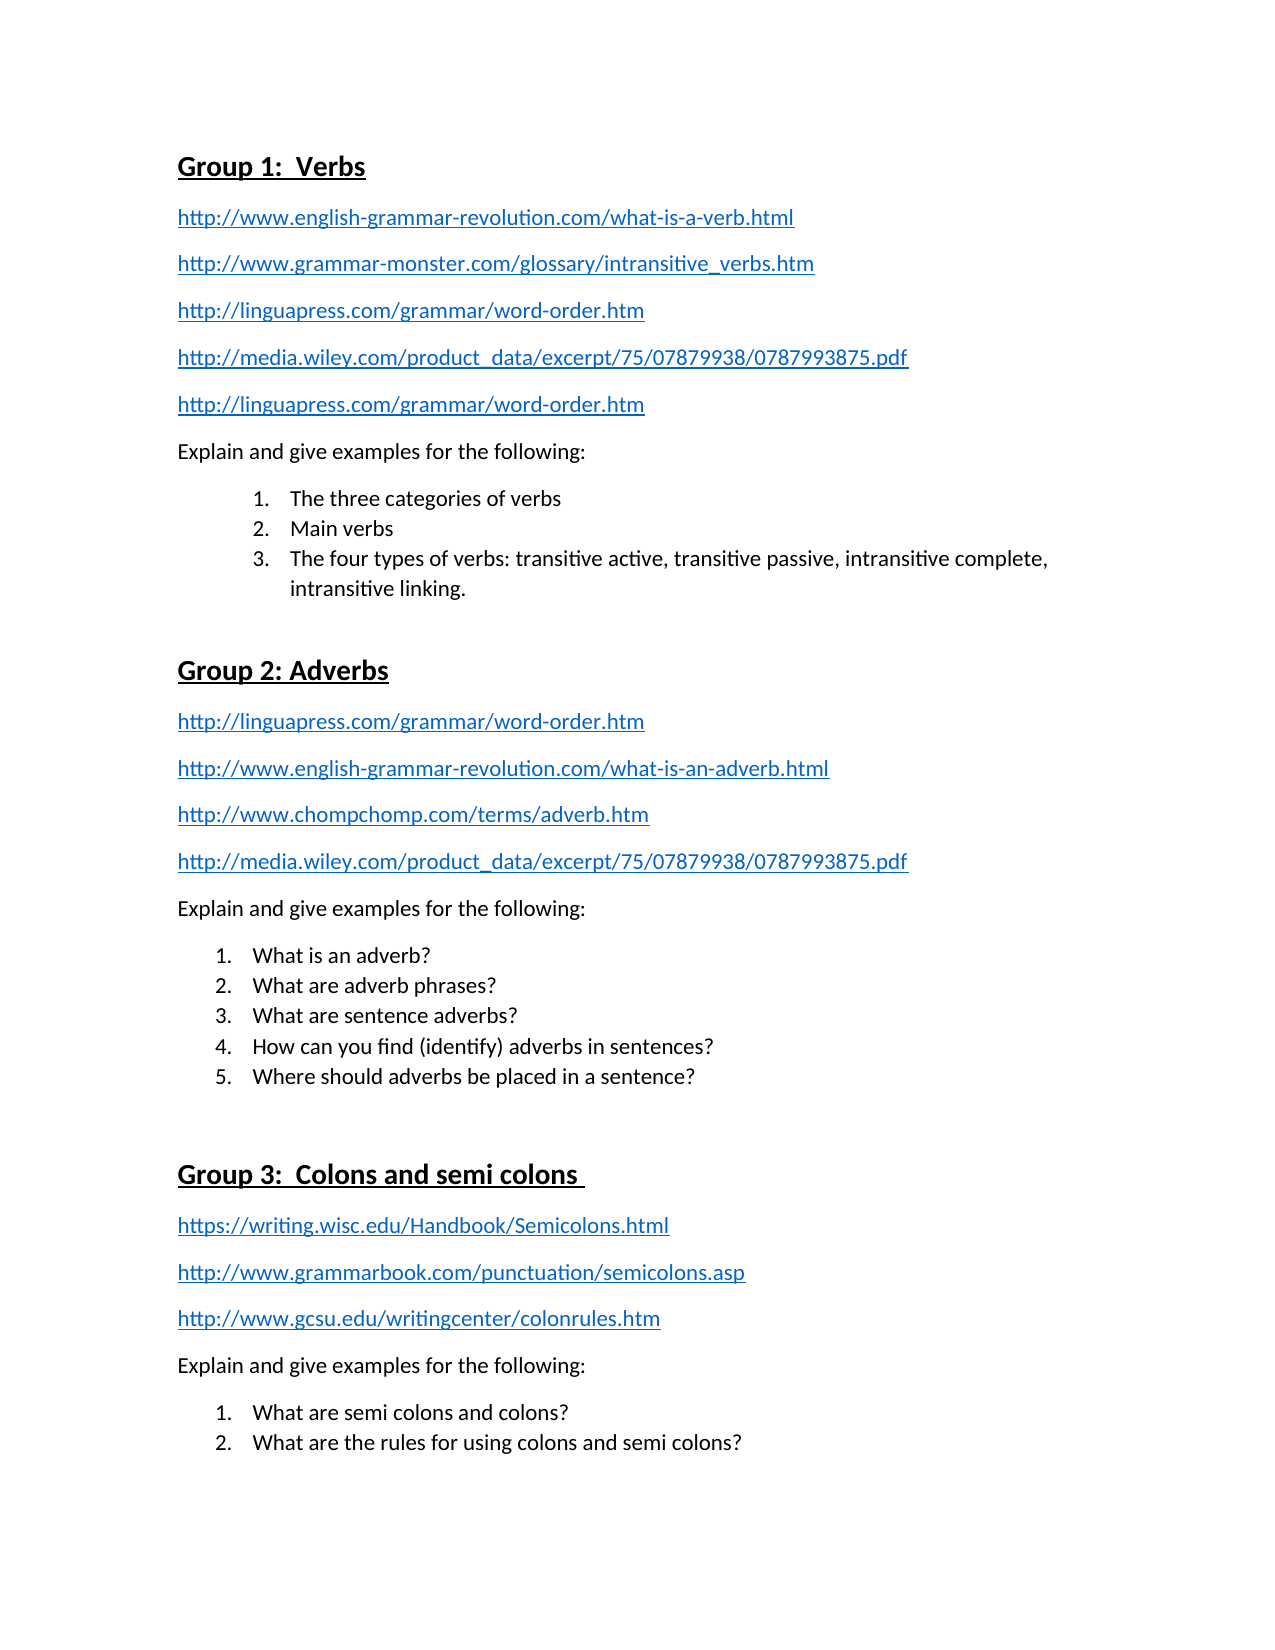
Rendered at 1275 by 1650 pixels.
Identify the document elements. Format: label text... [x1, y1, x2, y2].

text https://writing.wisc.edu/Handbook/Semicolons.html [177, 1211, 1098, 1239]
text http://www.gcsu.edu/writingcenter/colonrules.htm [177, 1304, 1098, 1333]
text Explain and give examples for the following: [177, 437, 1098, 465]
list How can you find (identify) adverbs in sentences? [215, 1032, 1098, 1060]
text Group 1: Verbs [177, 148, 1098, 183]
text Group 2: Adverbs [177, 652, 1098, 687]
list What are adverb phrases? [215, 971, 1098, 999]
list The three categories of verbs [252, 484, 1098, 512]
text http://media.wiley.com/product_data/excerpt/75/07879938/0787993875.pdf [177, 847, 1098, 875]
text http://www.grammar-monster.com/glossary/intransitive_verbs.htm [177, 249, 1098, 278]
list Where should adverbs be placed in a sentence? [215, 1062, 1098, 1090]
list Main verbs [252, 514, 1098, 542]
list What are the rules for using colons and semi colons? [215, 1428, 1098, 1457]
text Group 3: Colons and semi colons [177, 1156, 1098, 1191]
text Explain and give examples for the following: [177, 894, 1098, 922]
text http://media.wiley.com/product_data/excerpt/75/07879938/0787993875.pdf [177, 343, 1098, 371]
text http://linguapress.com/grammar/word-order.htm [177, 390, 1098, 418]
text http://linguapress.com/grammar/word-order.htm [177, 707, 1098, 735]
list What are semi colons and colons? [215, 1398, 1098, 1426]
text http://www.english-grammar-revolution.com/what-is-an-adverb.html [177, 754, 1098, 782]
list What are sentence adverbs? [215, 1002, 1098, 1029]
text http://www.english-grammar-revolution.com/what-is-a-verb.html [177, 203, 1098, 231]
text http://linguapress.com/grammar/word-order.htm [177, 296, 1098, 324]
list The four types of verbs: transitive active, transitive passive, intransitive complete, intransitive linking. [252, 544, 1098, 603]
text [177, 1351, 1098, 1379]
text http://www.grammarbook.com/punctuation/semicolons.asp [177, 1258, 1098, 1286]
list What is an adverb? [215, 941, 1098, 969]
text http://www.chompchomp.com/terms/adverb.htm [177, 801, 1098, 828]
